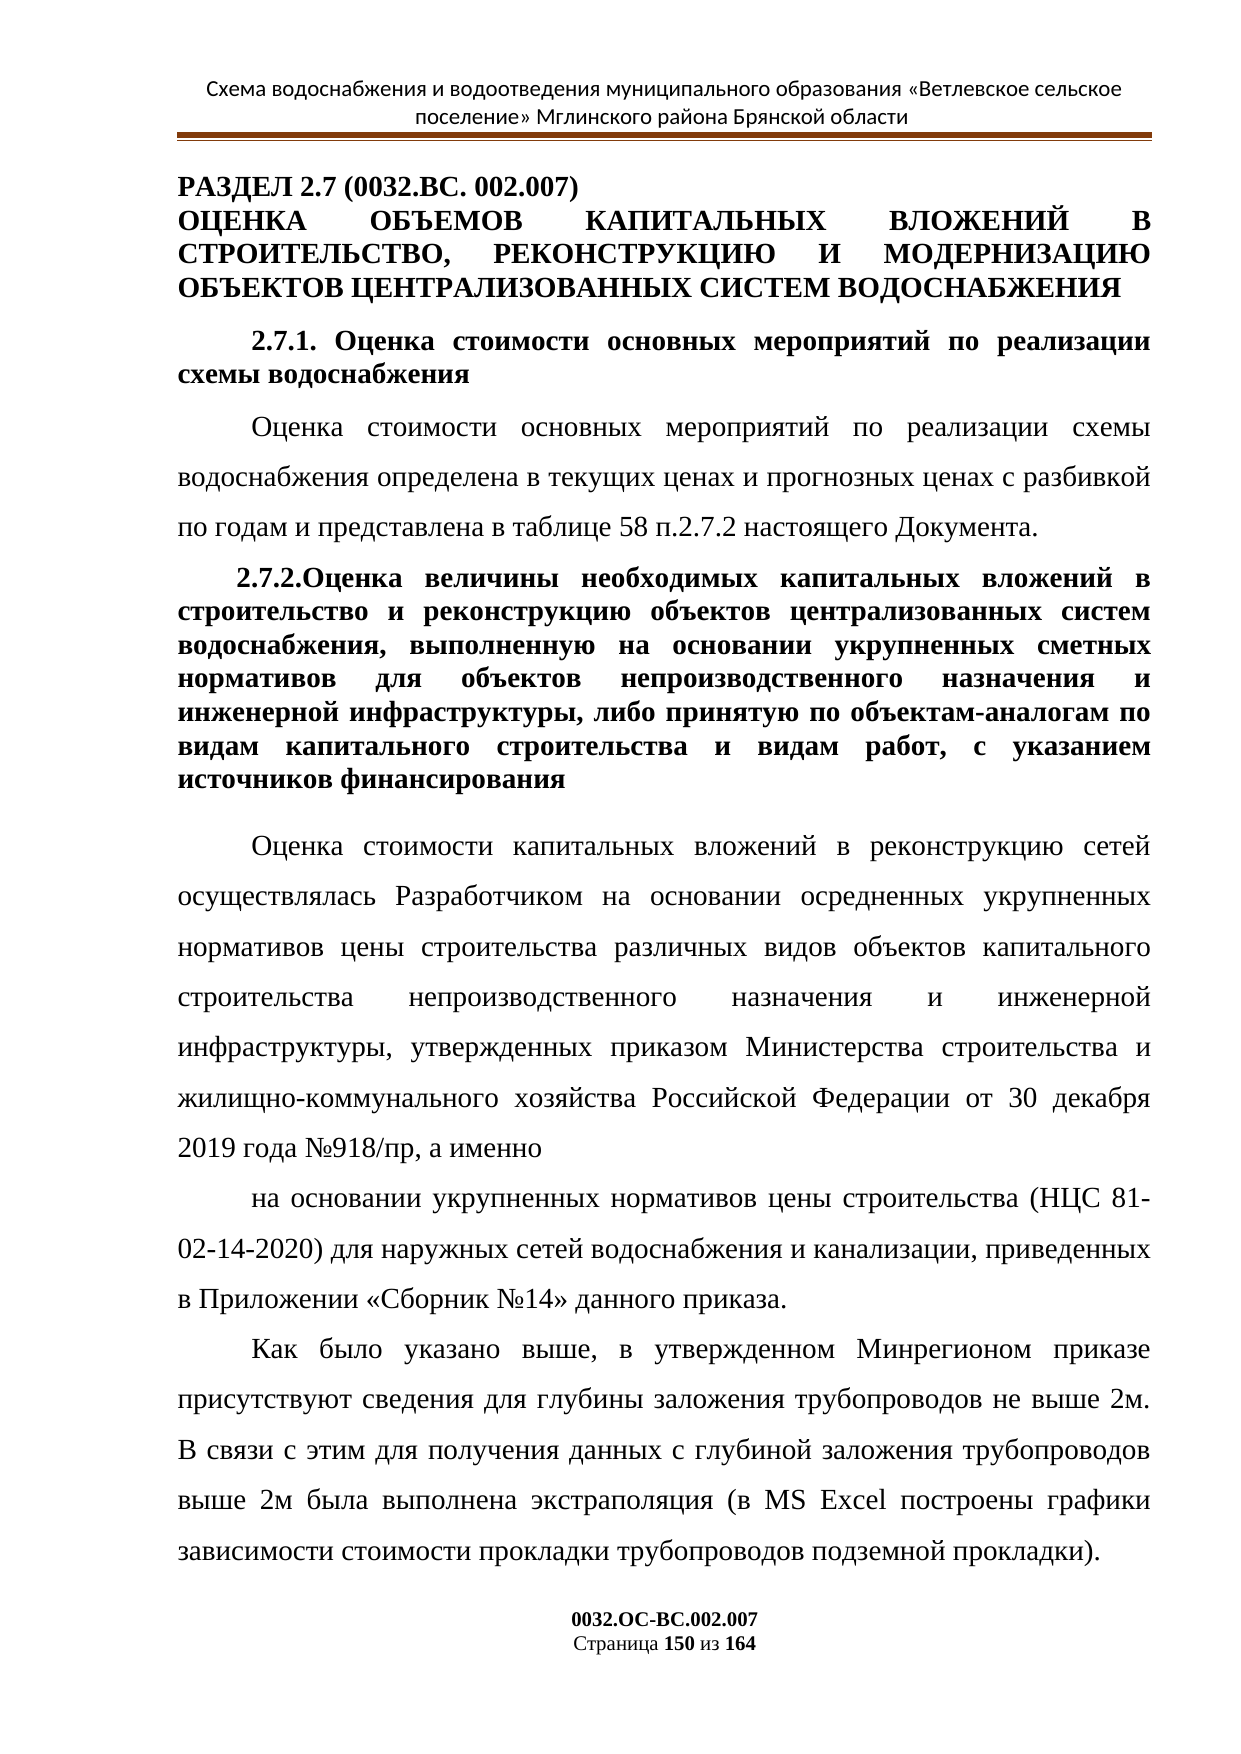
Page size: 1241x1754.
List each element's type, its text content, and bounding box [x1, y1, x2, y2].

text Оценка стоимости основных мероприятий по реализации схемы водоснабжения определена в текущих ценах и прогнозных ценах с разбивкой по годам и представлена в таблице 58 п.2.7.2 настоящего Документа. [177, 409, 1152, 543]
text на основании укрупненных нормативов цены строительства (НЦС 81-02-14-2020) для наружных сетей водоснабжения и канализации, приведенных в Приложении «Сборник №14» данного приказа. [177, 1180, 1152, 1314]
text 2.7.1. Оценка стоимости основных мероприятий по реализации схемы водоснабжения [177, 323, 1152, 390]
text Оценка стоимости капитальных вложений в реконструкцию сетей осуществлялась Разработчиком на основании осредненных укрупненных нормативов цены строительства различных видов объектов капитального строительства непроизводственного назначения и инженерной инфраструктуры, утвержденных приказом Министерства строительства и жилищно-коммунального хозяйства Российской Федерации от 30 декабря 2019 года №918/пр, а именно [177, 828, 1152, 1164]
text ОЦЕНКА ОБЪЕМОВ КАПИТАЛЬНЫХ ВЛОЖЕНИЙ В СТРОИТЕЛЬСТВО, РЕКОНСТРУКЦИЮ И МОДЕРНИЗАЦИЮ ОБЪЕКТОВ ЦЕНТРАЛИЗОВАННЫХ СИСТЕМ ВОДОСНАБЖЕНИЯ [177, 203, 1152, 303]
text 2.7.2.Оценка величины необходимых капитальных вложений в строительство и реконструкцию объектов централизованных систем водоснабжения, выполненную на основании укрупненных сметных нормативов для объектов непроизводственного назначения и инженерной инфраструктуры, либо принятую по объектам-аналогам по видам капитального строительства и видам работ, с указанием источников финансирования [177, 560, 1152, 795]
text Как было указано выше, в утвержденном Минрегионом приказе присутствуют сведения для глубины заложения трубопроводов не выше 2м. В связи с этим для получения данных с глубиной заложения трубопроводов выше 2м была выполнена экстраполяция (в МS Еxcel построены графики зависимости стоимости прокладки трубопроводов подземной прокладки). [177, 1331, 1152, 1566]
text РАЗДЕЛ 2.7 (0032.ВС. 002.007) [177, 169, 1152, 203]
